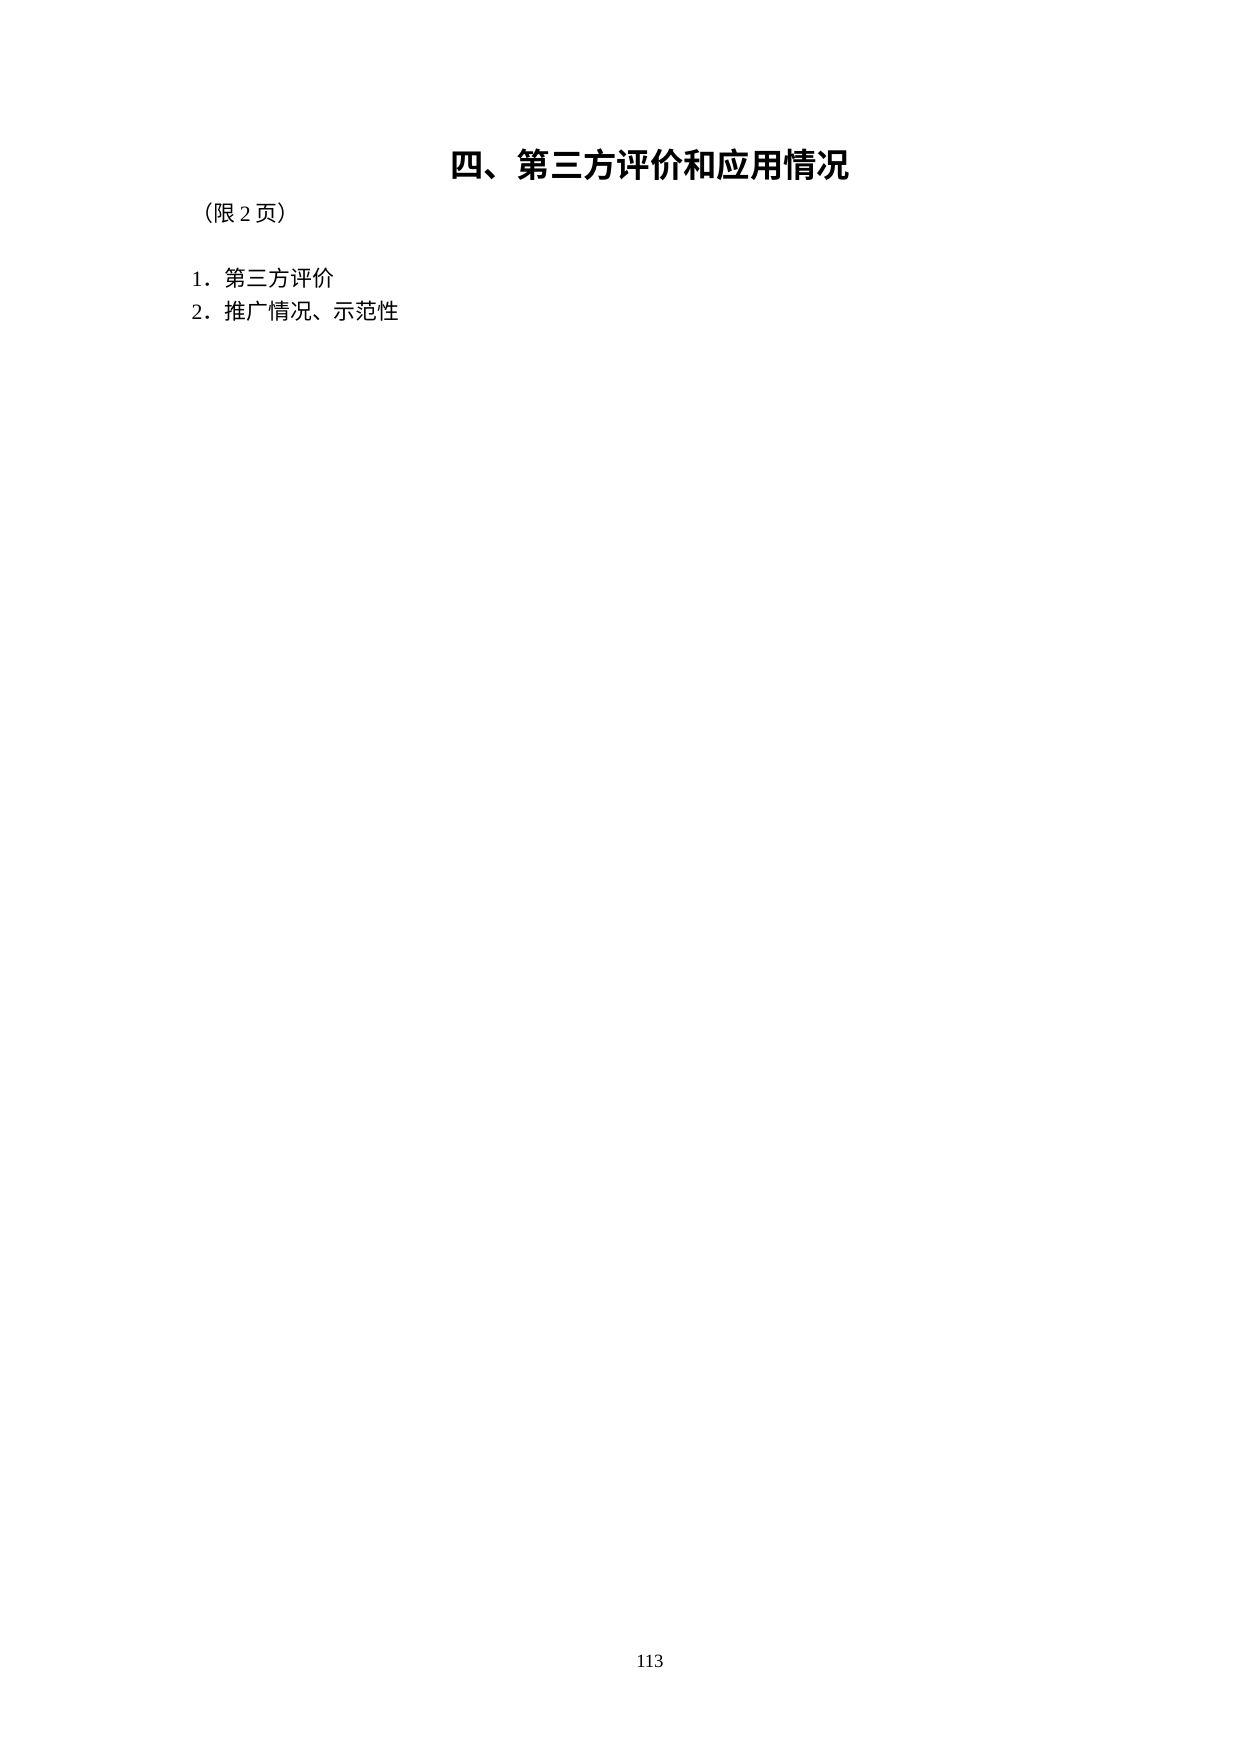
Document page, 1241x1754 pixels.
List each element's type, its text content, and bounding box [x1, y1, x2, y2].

text 2．推广情况、示范性 [148, 293, 1152, 326]
text 1．第三方评价 [148, 261, 1152, 293]
subtitle 四、第三方评价和应用情况 [148, 131, 1152, 196]
text （限2页） [148, 196, 1152, 228]
